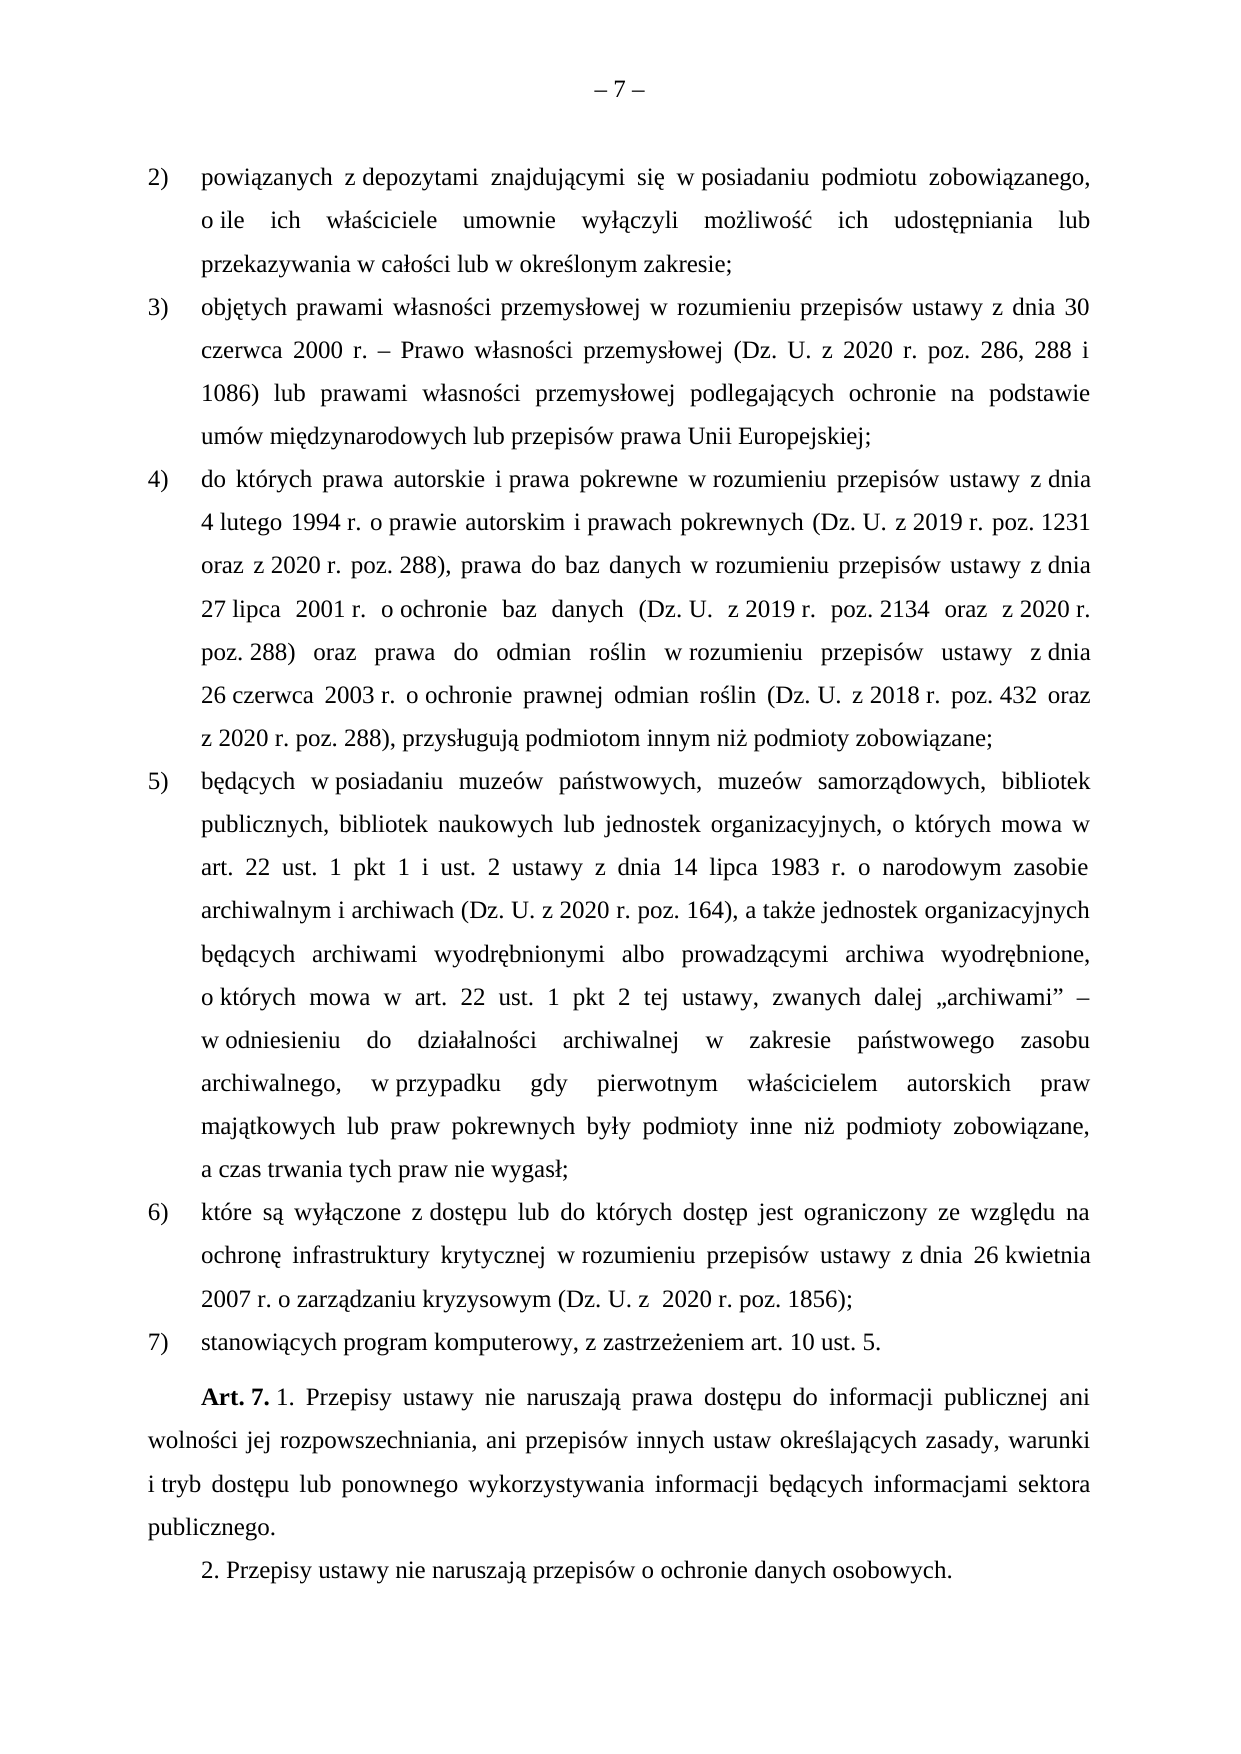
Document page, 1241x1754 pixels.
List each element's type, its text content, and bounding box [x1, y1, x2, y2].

text 3) objętych prawami własności przemysłowej w rozumieniu przepisów ustawy z dnia 30 czerwca 2000 r. – Prawo własności przemysłowej (Dz. U. z 2020 r. poz. 286, 288 i 1086) lub prawami własności przemysłowej podlegających ochronie na podstawie umów międzynarodowych lub przepisów prawa Unii Europejskiej; [148, 292, 1091, 450]
text 2. Przepisy ustawy nie naruszają przepisów o ochronie danych osobowych. [148, 1555, 1091, 1584]
text 2) powiązanych z depozytami znajdującymi się w posiadaniu podmiotu zobowiązanego, o ile ich właściciele umownie wyłączyli możliwość ich udostępniania lub przekazywania w całości lub w określonym zakresie; [148, 162, 1091, 277]
text 6) które są wyłączone z dostępu lub do których dostęp jest ograniczony ze względu na ochronę infrastruktury krytycznej w rozumieniu przepisów ustawy z dnia 26 kwietnia 2007 r. o zarządzaniu kryzysowym (Dz. U. z 2020 r. poz. 1856); [148, 1197, 1091, 1312]
text 4) do których prawa autorskie i prawa pokrewne w rozumieniu przepisów ustawy z dnia 4 lutego 1994 r. o prawie autorskim i prawach pokrewnych (Dz. U. z 2019 r. poz. 1231 oraz z 2020 r. poz. 288), prawa do baz danych w rozumieniu przepisów ustawy z dnia 27 lipca 2001 r. o ochronie baz danych (Dz. U. z 2019 r. poz. 2134 oraz z 2020 r. poz. 288) oraz prawa do odmian roślin w rozumieniu przepisów ustawy z dnia 26 czerwca 2003 r. o ochronie prawnej odmian roślin (Dz. U. z 2018 r. poz. 432 oraz z 2020 r. poz. 288), przysługują podmiotom innym niż podmioty zobowiązane; [148, 464, 1091, 752]
text 7) stanowiących program komputerowy, z zastrzeżeniem art. 10 ust. 5. [148, 1327, 1091, 1356]
text Art. 7. 1. Przepisy ustawy nie naruszają prawa dostępu do informacji publicznej ani wolności jej rozpowszechniania, ani przepisów innych ustaw określających zasady, warunki i tryb dostępu lub ponownego wykorzystywania informacji będących informacjami sektora publicznego. [148, 1382, 1091, 1541]
text 5) będących w posiadaniu muzeów państwowych, muzeów samorządowych, bibliotek publicznych, bibliotek naukowych lub jednostek organizacyjnych, o których mowa w art. 22 ust. 1 pkt 1 i ust. 2 ustawy z dnia 14 lipca 1983 r. o narodowym zasobie archiwalnym i archiwach (Dz. U. z 2020 r. poz. 164), a także jednostek organizacyjnych będących archiwami wyodrębnionymi albo prowadzącymi archiwa wyodrębnione, o których mowa w art. 22 ust. 1 pkt 2 tej ustawy, zwanych dalej „archiwami” – w odniesieniu do działalności archiwalnej w zakresie państwowego zasobu archiwalnego, w przypadku gdy pierwotnym właścicielem autorskich praw majątkowych lub praw pokrewnych były podmioty inne niż podmioty zobowiązane, a czas trwania tych praw nie wygasł; [148, 766, 1091, 1183]
